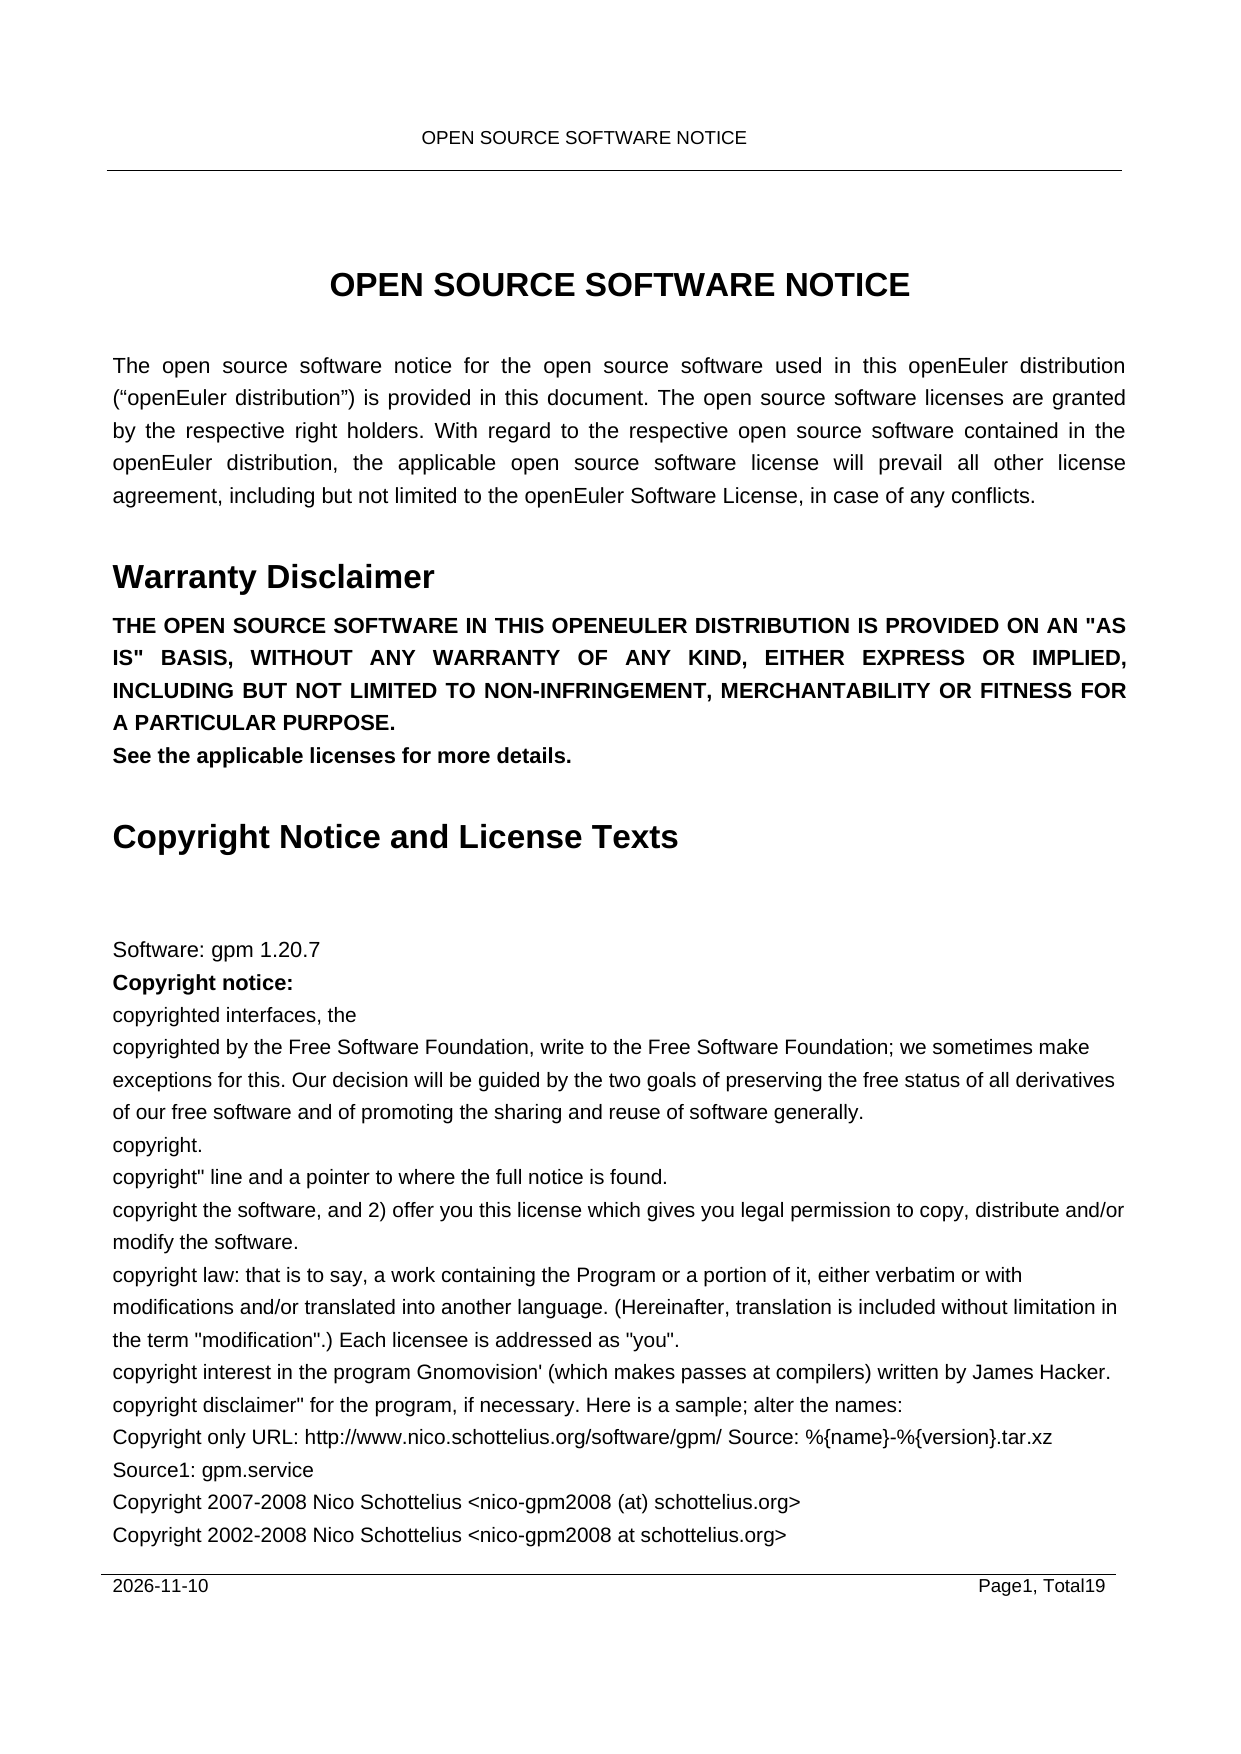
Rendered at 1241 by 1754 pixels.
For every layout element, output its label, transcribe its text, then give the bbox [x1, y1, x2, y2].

text Software: gpm 1.20.7 [112, 933, 1128, 966]
text Copyright only URL: http://www.nico.schottelius.org/software/gpm/ Source: %{name}-%{version}.tar.xz Source1: gpm.service [112, 1421, 1128, 1486]
text Warranty Disclaimer [112, 544, 1128, 609]
text Copyright 2002-2008 Nico Schottelius <nico-gpm2008 at schottelius.org> [112, 1518, 1128, 1551]
text THE OPEN SOURCE SOFTWARE IN THIS OPENEULER DISTRIBUTION IS PROVIDED ON AN "AS IS" BASIS, WITHOUT ANY WARRANTY OF ANY KIND, EITHER EXPRESS OR IMPLIED, INCLUDING BUT NOT LIMITED TO NON-INFRINGEMENT, MERCHANTABILITY OR FITNESS FOR A PARTICULAR PURPOSE. See the applicable licenses for more details. [112, 609, 1128, 771]
text copyright interest in the program Gnomovision' (which makes passes at compilers) written by James Hacker. [112, 1356, 1128, 1388]
text Copyright Notice and License Texts [112, 804, 1128, 869]
text OPEN SOURCE SOFTWARE NOTICE [112, 251, 1128, 316]
text copyrighted interfaces, the [112, 998, 1128, 1031]
text copyright" line and a pointer to where the full notice is found. [112, 1161, 1128, 1193]
text copyright. [112, 1128, 1128, 1161]
text Copyright 2007-2008 Nico Schottelius <nico-gpm2008 (at) schottelius.org> [112, 1486, 1128, 1518]
text copyright disclaimer" for the program, if necessary. Here is a sample; alter the names: [112, 1388, 1128, 1421]
text The open source software notice for the open source software used in this openEuler distribution (“openEuler distribution”) is provided in this document. The open source software licenses are granted by the respective right holders. With regard to the respective open source software contained in the openEuler distribution, the applicable open source software license will prevail all other license agreement, including but not limited to the openEuler Software License, in case of any conflicts. [112, 349, 1128, 511]
text copyright the software, and 2) offer you this license which gives you legal permission to copy, distribute and/or modify the software. [112, 1193, 1128, 1258]
text Copyright notice: [112, 966, 1128, 998]
text copyright law: that is to say, a work containing the Program or a portion of it, either verbatim or with modifications and/or translated into another language. (Hereinafter, translation is included without limitation in the term "modification".) Each licensee is addressed as "you". [112, 1258, 1128, 1356]
text copyrighted by the Free Software Foundation, write to the Free Software Foundation; we sometimes make exceptions for this. Our decision will be guided by the two goals of preserving the free status of all derivatives of our free software and of promoting the sharing and reuse of software generally. [112, 1031, 1128, 1128]
